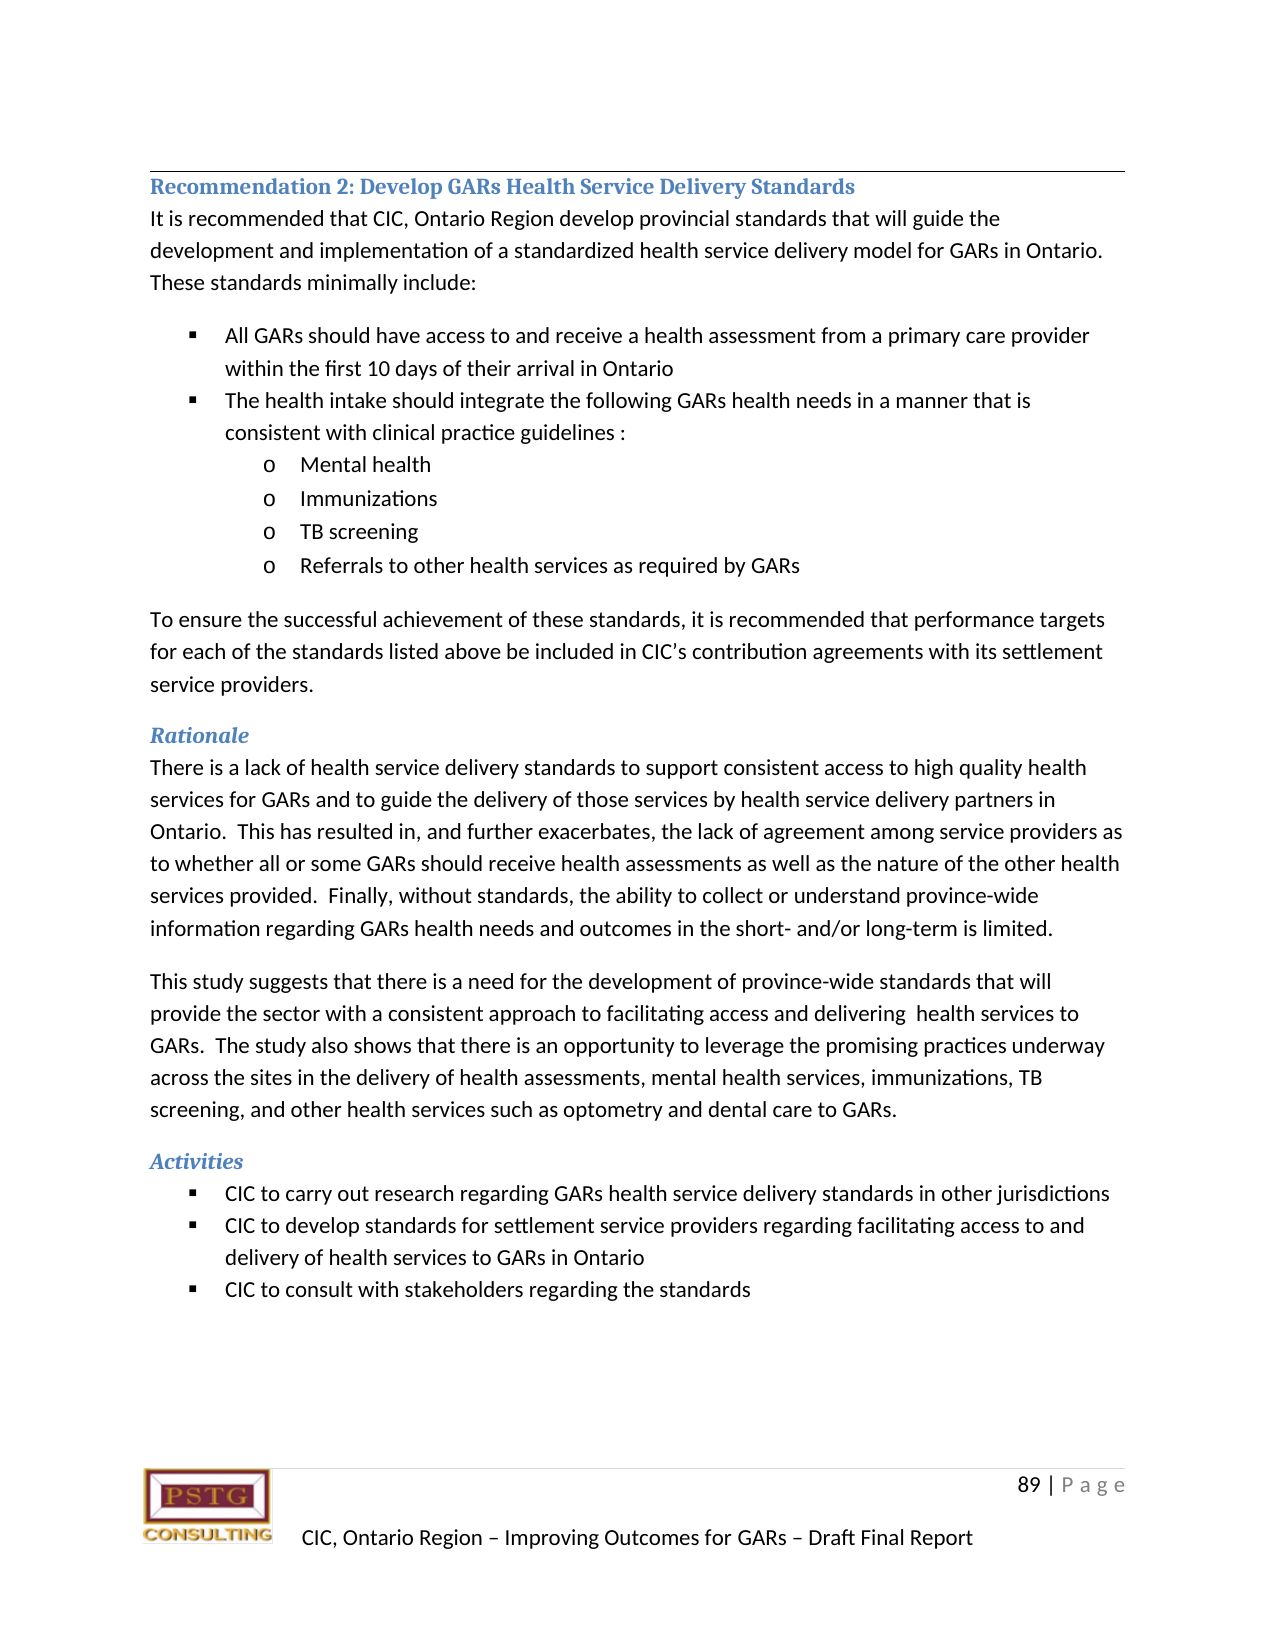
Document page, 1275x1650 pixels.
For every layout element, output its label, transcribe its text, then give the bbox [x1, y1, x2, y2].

list Mental health [262, 450, 1125, 479]
text To ensure the successful achievement of these standards, it is recommended that performance targets for each of the standards listed above be included in CIC’s contribution agreements with its settlement service providers. [150, 605, 1125, 698]
subtitle Recommendation 2: Develop GARs Health Service Delivery Standards [150, 172, 1125, 200]
list All GARs should have access to and receive a health assessment from a primary care provider within the first 10 days of their arrival in Ontario [187, 322, 1125, 382]
list Referrals to other health services as required by GARs [262, 551, 1125, 580]
text There is a lack of health service delivery standards to support consistent access to high quality health services for GARs and to guide the delivery of those services by health service delivery partners in Ontario. This has resulted in, and further exacerbates, the lack of agreement among service providers as to whether all or some GARs should receive health assessments as well as the nature of the other health services provided. Finally, without standards, the ability to collect or understand province-wide information regarding GARs health needs and outcomes in the short- and/or long-term is limited. [150, 753, 1125, 942]
list CIC to develop standards for settlement service providers regarding facilitating access to and delivery of health services to GARs in Ontario [187, 1211, 1125, 1271]
list The health intake should integrate the following GARs health needs in a manner that is consistent with clinical practice guidelines : [187, 386, 1125, 446]
subtitle Activities [150, 1149, 1125, 1175]
list CIC to carry out research regarding GARs health service delivery standards in other jurisdictions [187, 1179, 1125, 1207]
list TB screening [262, 517, 1125, 547]
subtitle Rationale [150, 723, 1125, 749]
list CIC to consult with stakeholders regarding the standards [187, 1275, 1125, 1303]
text It is recommended that CIC, Ontario Region develop provincial standards that will guide the development and implementation of a standardized health service delivery model for GARs in Ontario. These standards minimally include: [150, 204, 1125, 297]
text This study suggests that there is a need for the development of province-wide standards that will provide the sector with a consistent approach to facilitating access and delivering health services to GARs. The study also shows that there is an opportunity to leverage the promising practices underway across the sites in the delivery of health assessments, mental health services, immunizations, TB screening, and other health services such as optometry and dental care to GARs. [150, 967, 1125, 1124]
picture [142, 1468, 274, 1545]
list Immunizations [262, 484, 1125, 513]
